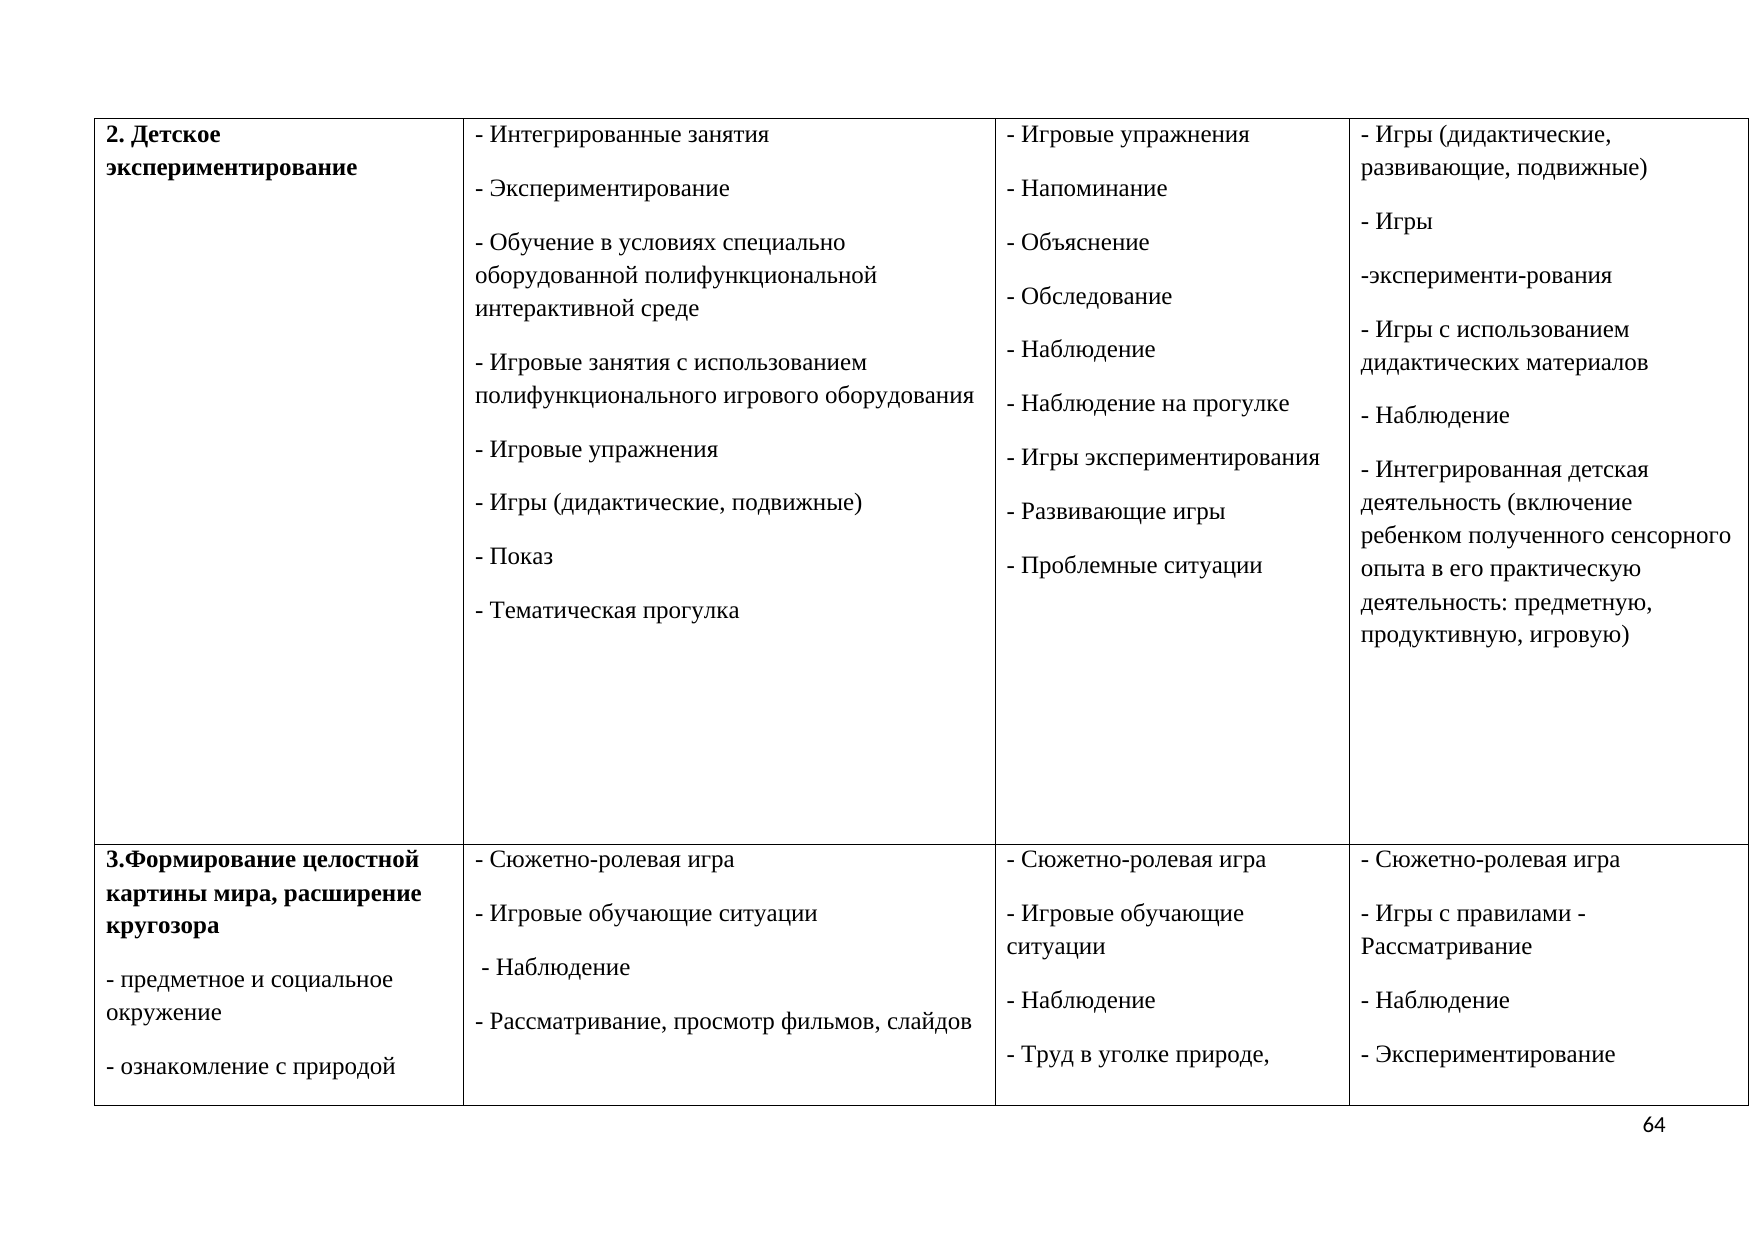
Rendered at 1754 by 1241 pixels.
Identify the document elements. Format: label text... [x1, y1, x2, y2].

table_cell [464, 845, 995, 1105]
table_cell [996, 845, 1349, 1105]
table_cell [95, 845, 463, 1105]
table_cell - Игровые упражнения - Напоминание - Объяснение - Обследование - Наблюдение - Наблюдение на прогулке - Игры экспериментирования - Развивающие игры - Проблемные ситуации [996, 119, 1349, 843]
table_cell - Игры (дидактические, развивающие, подвижные) - Игры -эксперименти-рования - Игры с использованием дидактических материалов - Наблюдение - Интегрированная детская деятельность (включение ребенком полученного сенсорного опыта в его практическую деятельность: предметную, продуктивную, игровую) [1350, 119, 1748, 843]
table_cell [1350, 845, 1748, 1105]
table_cell - Интегрированные занятия - Экспериментирование - Обучение в условиях специально оборудованной полифункциональной интерактивной среде - Игровые занятия с использованием полифункционального игрового оборудования - Игровые упражнения - Игры (дидактические, подвижные) - Показ - Тематическая прогулка [464, 119, 995, 843]
table_cell 2. Детское экспериментирование [95, 119, 463, 843]
